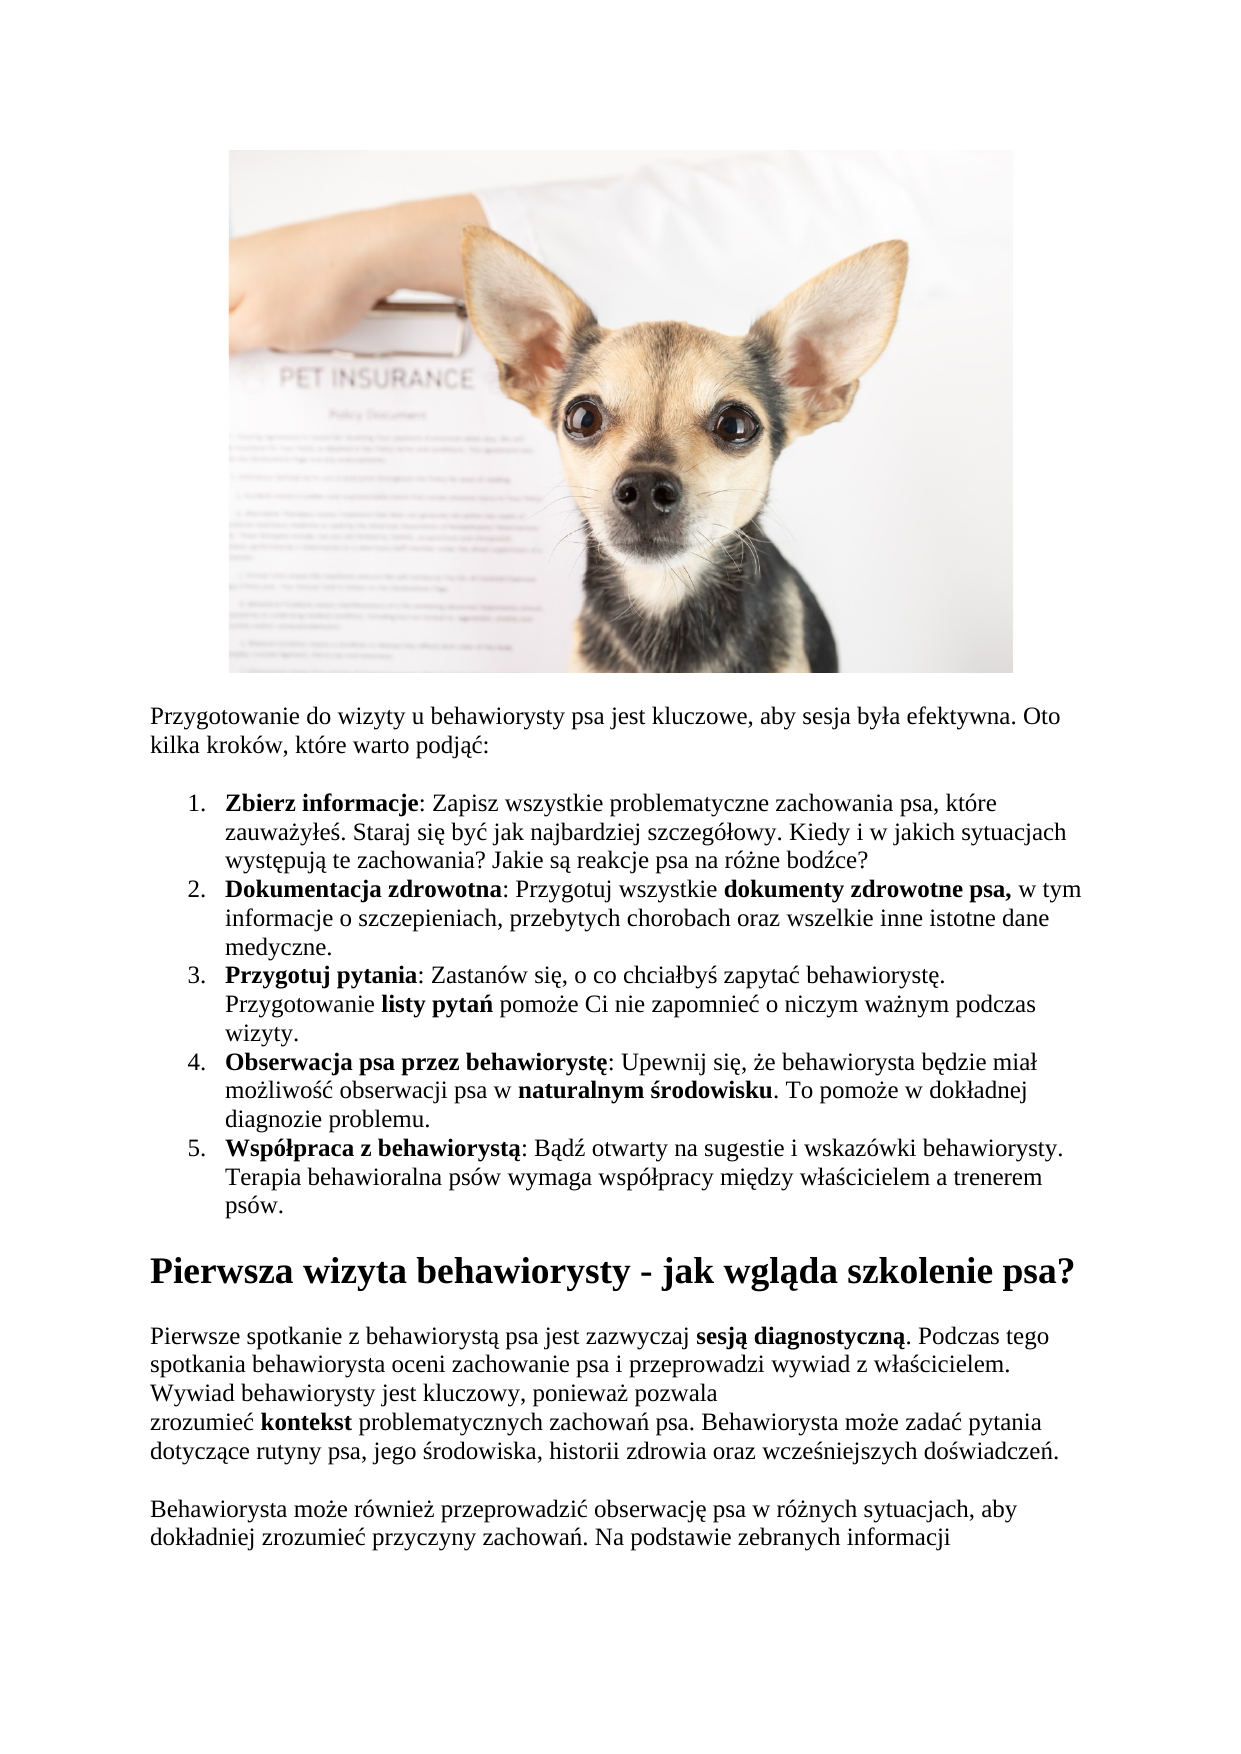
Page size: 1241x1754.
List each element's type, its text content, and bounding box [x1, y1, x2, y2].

list Dokumentacja zdrowotna: Przygotuj wszystkie dokumenty zdrowotne psa, w tym informacje o szczepieniach, przebytych chorobach oraz wszelkie inne istotne dane medyczne. [187, 874, 1090, 961]
list Przygotuj pytania: Zastanów się, o co chciałbyś zapytać behawiorystę. Przygotowanie listy pytań pomoże Ci nie zapomnieć o niczym ważnym podczas wizyty. [187, 961, 1090, 1047]
list Współpraca z behawiorystą: Bądź otwarty na sugestie i wskazówki behawiorysty. Terapia behawioralna psów wymaga współpracy między właścicielem a trenerem psów. [187, 1133, 1090, 1219]
picture [150, 150, 1091, 673]
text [150, 1494, 1090, 1551]
list Zbierz informacje: Zapisz wszystkie problematyczne zachowania psa, które zauważyłeś. Staraj się być jak najbardziej szczegółowy. Kiedy i w jakich sytuacjach występują te zachowania? Jakie są reakcje psa na różne bodźce? [187, 788, 1090, 874]
text Pierwsza wizyta behawiorysty - jak wgląda szkolenie psa? [150, 1248, 1090, 1292]
list Obserwacja psa przez behawiorystę: Upewnij się, że behawiorysta będzie miał możliwość obserwacji psa w naturalnym środowisku. To pomoże w dokładnej diagnozie problemu. [187, 1047, 1090, 1133]
text Pierwsze spotkanie z behawiorystą psa jest zazwyczaj sesją diagnostyczną. Podczas tego spotkania behawiorysta oceni zachowanie psa i przeprowadzi wywiad z właścicielem. Wywiad behawiorysty jest kluczowy, ponieważ pozwala zrozumieć kontekst problematycznych zachowań psa. Behawiorysta może zadać pytania dotyczące rutyny psa, jego środowiska, historii zdrowia oraz wcześniejszych doświadczeń. [150, 1321, 1090, 1464]
text Przygotowanie do wizyty u behawiorysty psa jest kluczowe, aby sesja była efektywna. Oto kilka kroków, które warto podjąć: [150, 701, 1090, 759]
